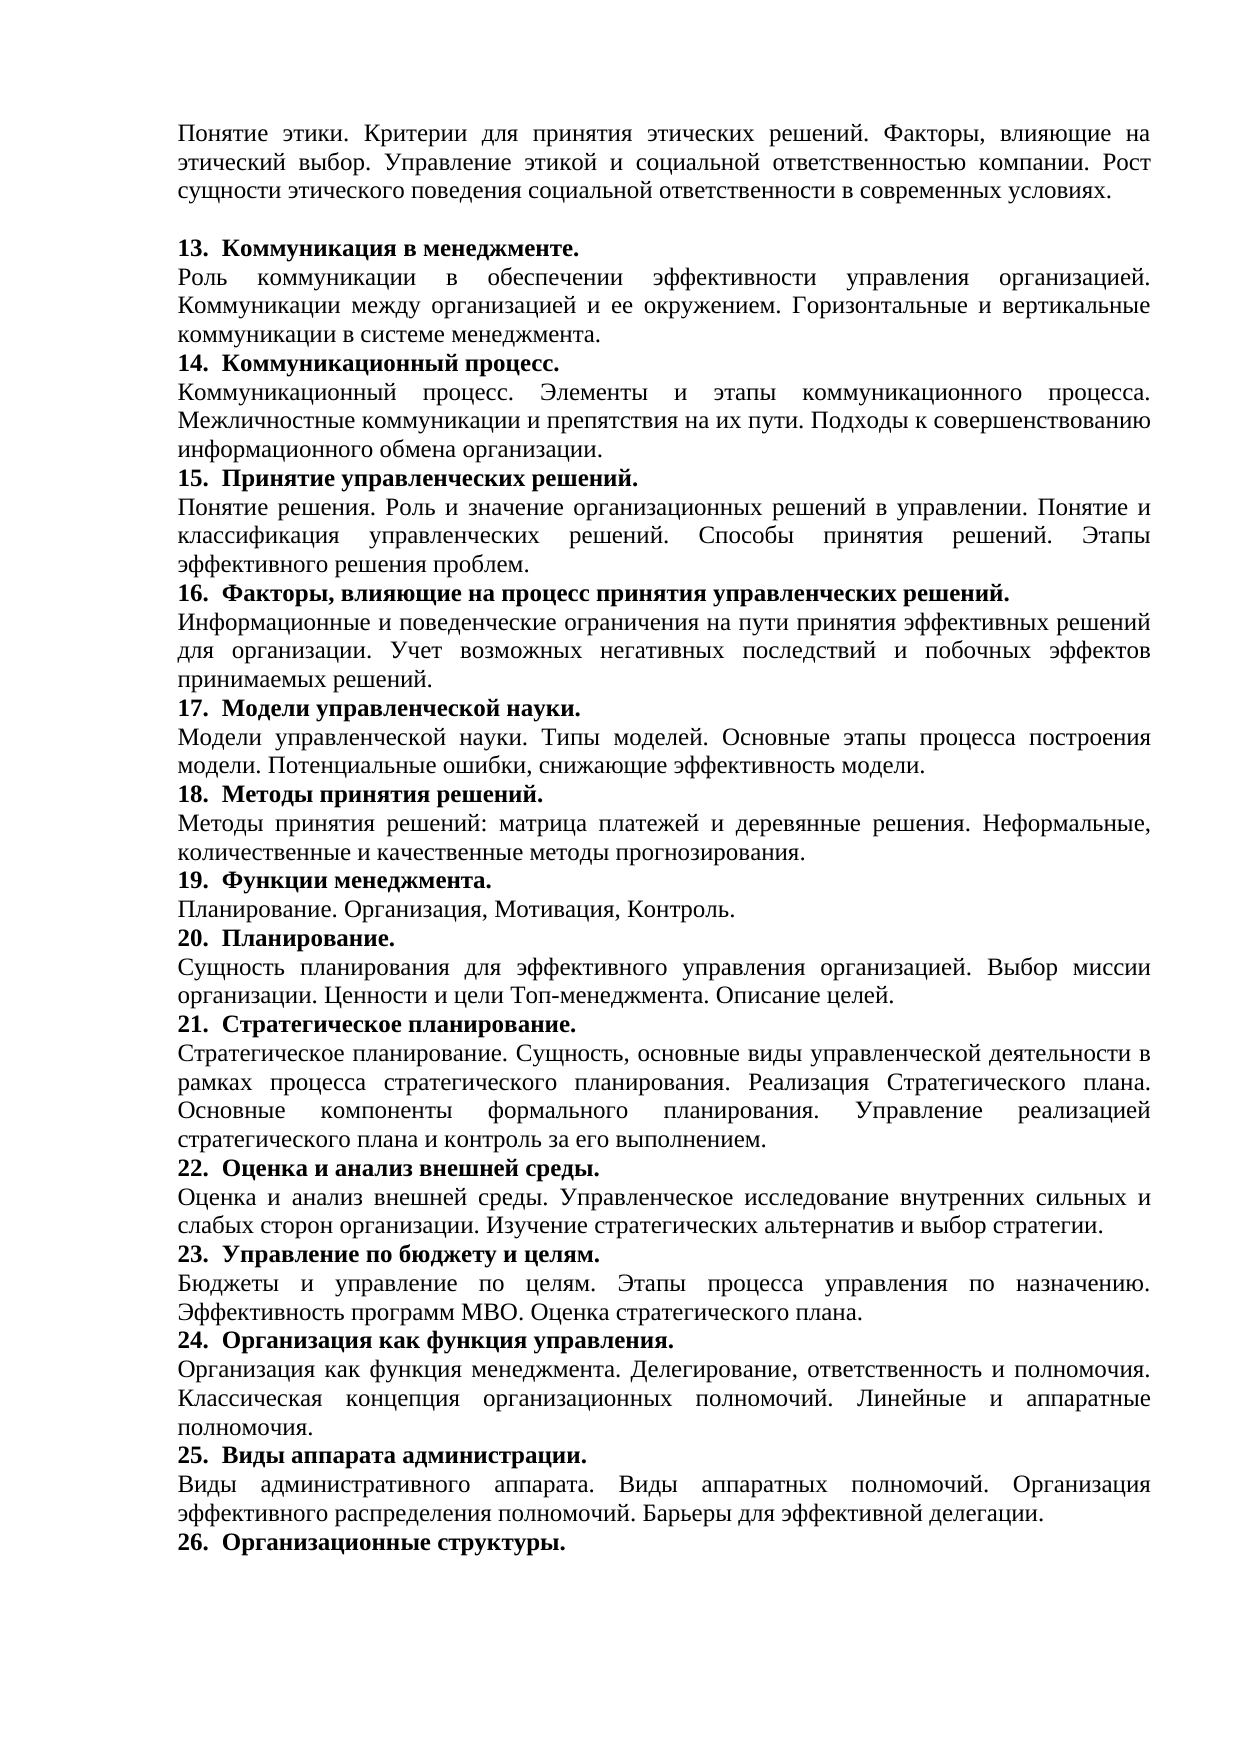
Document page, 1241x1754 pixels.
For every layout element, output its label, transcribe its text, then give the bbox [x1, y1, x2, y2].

list Принятие управленческих решений. [177, 463, 1152, 492]
list Стратегическое планирование. [177, 1009, 1152, 1038]
text Стратегическое планирование. Сущность, основные виды управленческой деятельности в рамках процесса стратегического планирования. Реализация Стратегического плана. Основные компоненты формального планирования. Управление реализацией стратегического плана и контроль за его выполнением. [177, 1038, 1152, 1153]
list Управление по бюджету и целям. [177, 1239, 1152, 1268]
text Оценка и анализ внешней среды. Управленческое исследование внутренних сильных и слабых сторон организации. Изучение стратегических альтернатив и выбор стратегии. [177, 1182, 1152, 1239]
text Методы принятия решений: матрица платежей и деревянные решения. Неформальные, количественные и качественные методы прогнозирования. [177, 808, 1152, 866]
text Понятие этики. Критерии для принятия этических решений. Факторы, влияющие на этический выбор. Управление этикой и социальной ответственностью компании. Рост сущности этического поведения социальной ответственности в современных условиях. [177, 118, 1152, 204]
text Планирование. Организация, Мотивация, Контроль. [177, 894, 1152, 923]
text Модели управленческой науки. Типы моделей. Основные этапы процесса построения модели. Потенциальные ошибки, снижающие эффективность модели. [177, 722, 1152, 779]
list Виды аппарата администрации. [177, 1441, 1152, 1469]
list Оценка и анализ внешней среды. [177, 1153, 1152, 1182]
list Коммуникация в менеджменте. [177, 233, 1152, 262]
text Бюджеты и управление по целям. Этапы процесса управления по назначению. Эффективность программ МВО. Оценка стратегического плана. [177, 1268, 1152, 1326]
text Виды административного аппарата. Виды аппаратных полномочий. Организация эффективного распределения полномочий. Барьеры для эффективной делегации. [177, 1469, 1152, 1527]
list Модели управленческой науки. [177, 693, 1152, 722]
list Коммуникационный процесс. [177, 348, 1152, 377]
text Информационные и поведенческие ограничения на пути принятия эффективных решений для организации. Учет возможных негативных последствий и побочных эффектов принимаемых решений. [177, 607, 1152, 693]
list Планирование. [177, 923, 1152, 952]
list Факторы, влияющие на процесс принятия управленческих решений. [177, 578, 1152, 607]
text Организация как функция менеджмента. Делегирование, ответственность и полномочия. Классическая концепция организационных полномочий. Линейные и аппаратные полномочия. [177, 1354, 1152, 1441]
list Организация как функция управления. [177, 1326, 1152, 1354]
list Методы принятия решений. [177, 779, 1152, 808]
text Роль коммуникации в обеспечении эффективности управления организацией. Коммуникации между организацией и ее окружением. Горизонтальные и вертикальные коммуникации в системе менеджмента. [177, 262, 1152, 348]
text Понятие решения. Роль и значение организационных решений в управлении. Понятие и классификация управленческих решений. Способы принятия решений. Этапы эффективного решения проблем. [177, 492, 1152, 578]
list Функции менеджмента. [177, 866, 1152, 894]
list Организационные структуры. [177, 1527, 1152, 1556]
text Сущность планирования для эффективного управления организацией. Выбор миссии организации. Ценности и цели Топ-менеджмента. Описание целей. [177, 952, 1152, 1009]
text Коммуникационный процесс. Элементы и этапы коммуникационного процесса. Межличностные коммуникации и препятствия на их пути. Подходы к совершенствованию информационного обмена организации. [177, 377, 1152, 463]
